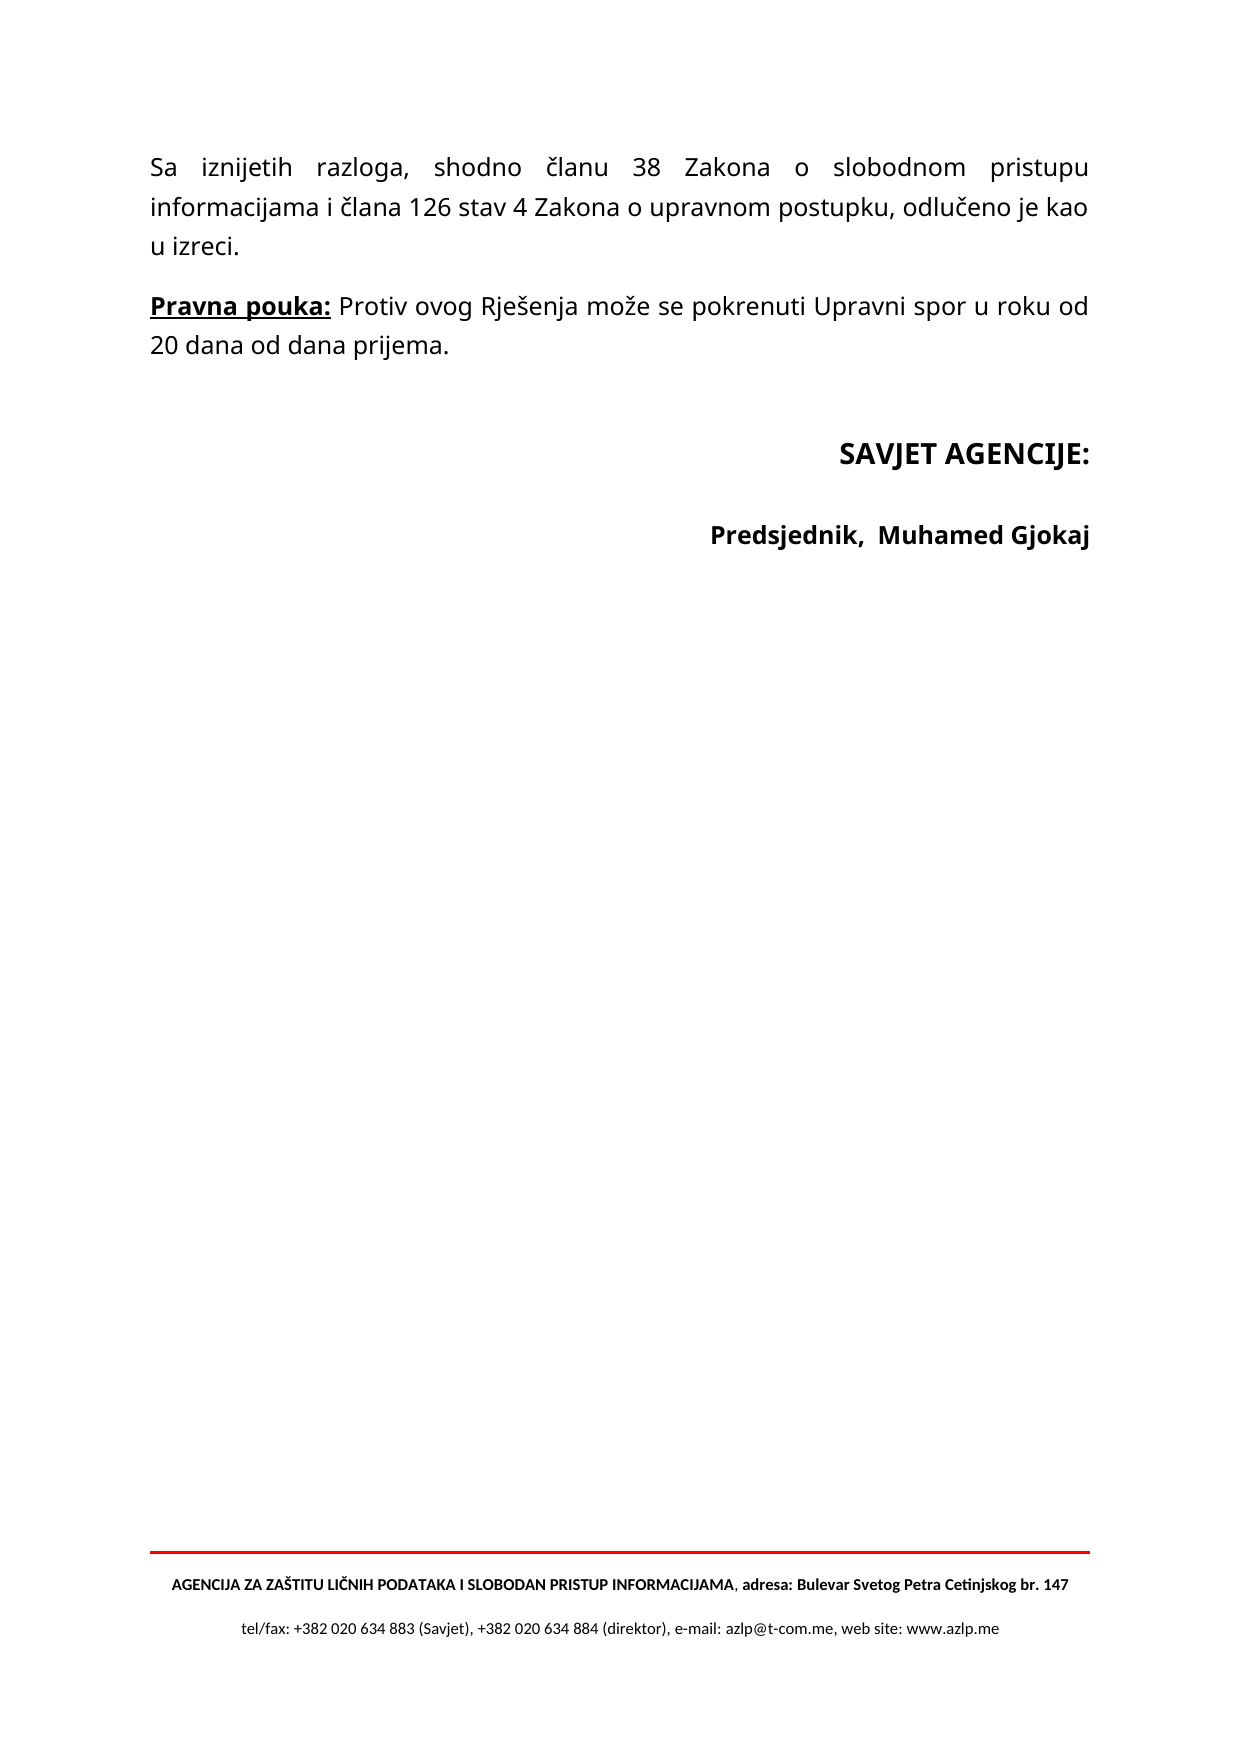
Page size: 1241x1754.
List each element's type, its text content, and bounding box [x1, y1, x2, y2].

text SAVJET AGENCIJE: [150, 433, 1090, 473]
text Sa iznijetih razloga, shodno članu 38 Zakona o slobodnom pristupu informacijama i člana 126 stav 4 Zakona o upravnom postupku, odlučeno je kao u izreci. [150, 150, 1090, 262]
text Predsjednik, Muhamed Gjokaj [150, 518, 1090, 552]
text Pravna pouka: Protiv ovog Rješenja može se pokrenuti Upravni spor u roku od 20 dana od dana prijema. [150, 288, 1090, 362]
